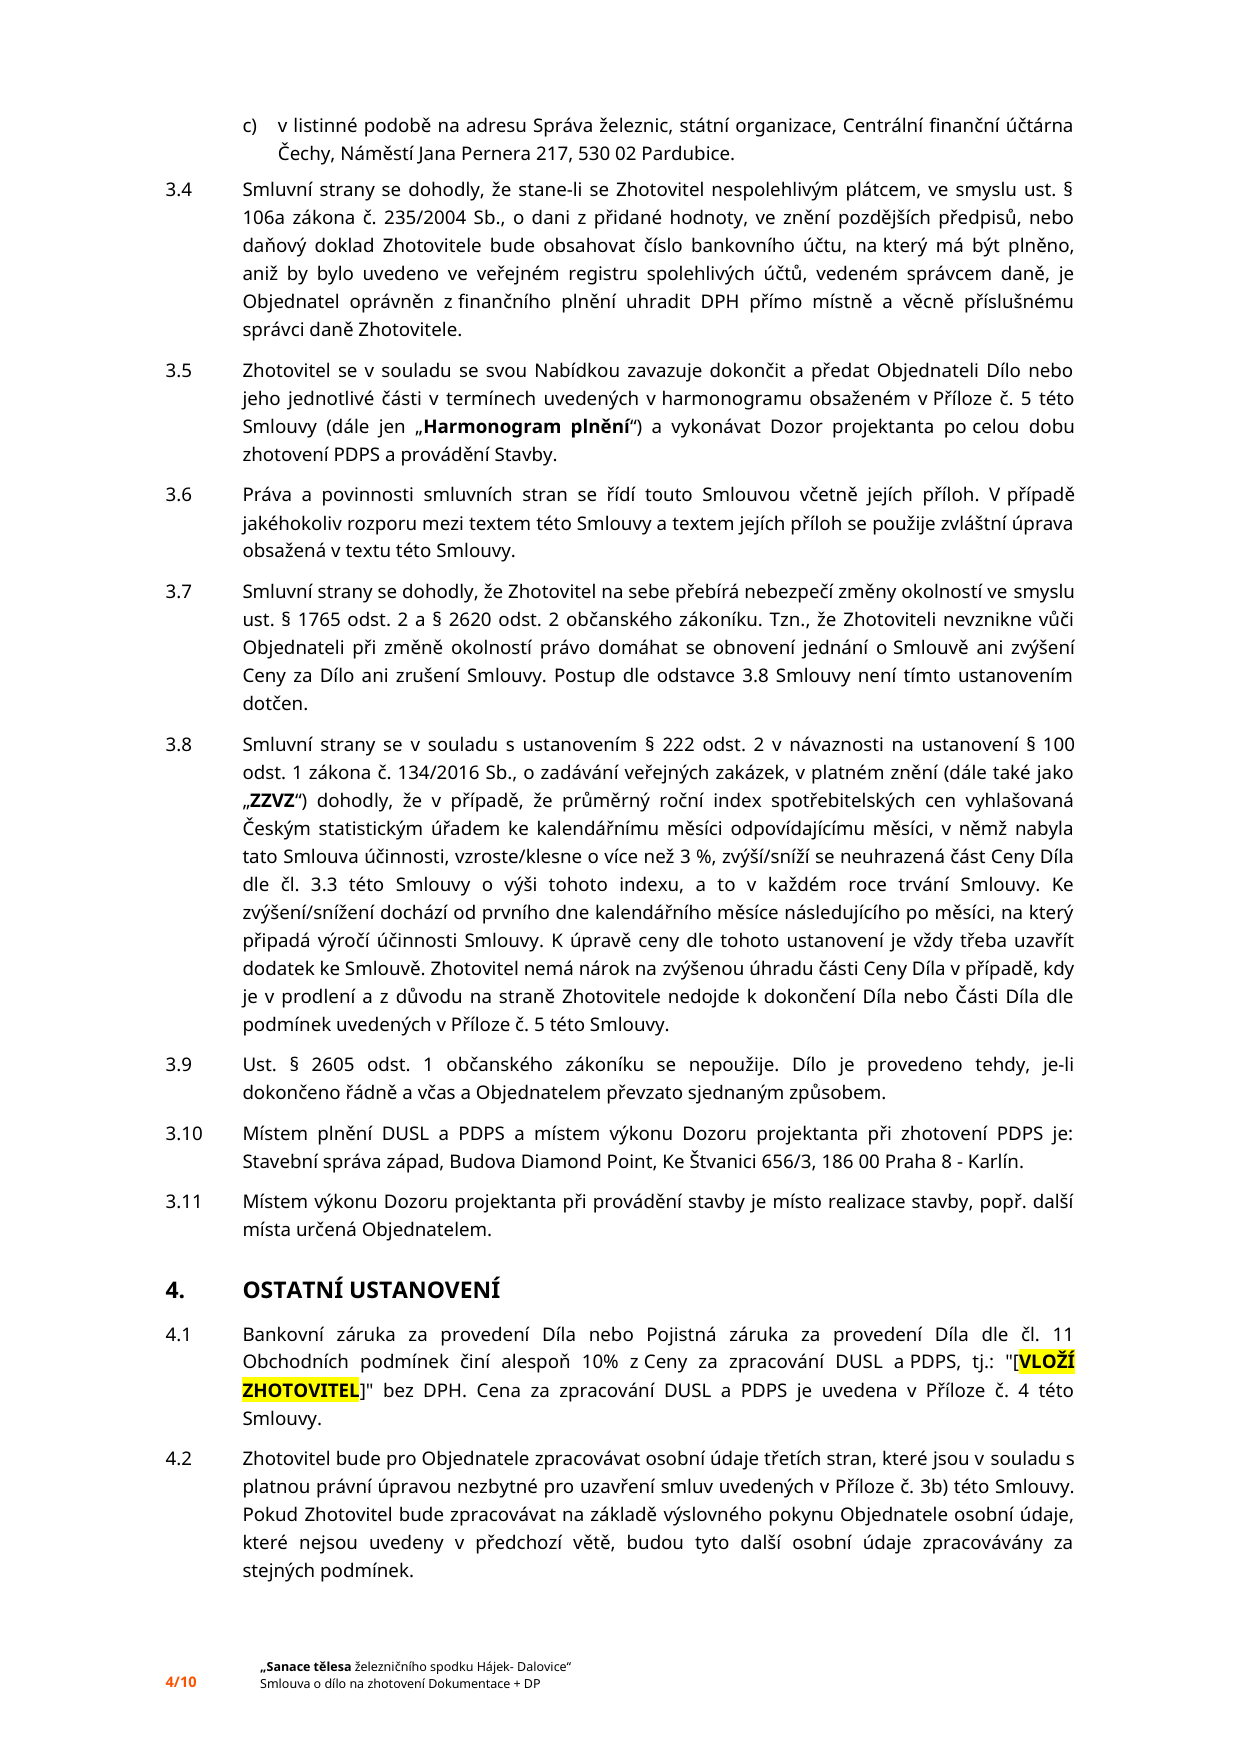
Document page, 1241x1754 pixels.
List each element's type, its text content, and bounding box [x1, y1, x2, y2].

text v listinné podobě na adresu Správa železnic, státní organizace, Centrální finanční účtárna Čechy, Náměstí Jana Pernera 217, 530 02 Pardubice. [242, 112, 1075, 166]
text Práva a povinnosti smluvních stran se řídí touto Smlouvou včetně jejích příloh. V případě jakéhokoliv rozporu mezi textem této Smlouvy a textem jejích příloh se použije zvláštní úprava obsažená v textu této Smlouvy. [165, 482, 1075, 563]
text Místem plnění DUSL a PDPS a místem výkonu Dozoru projektanta při zhotovení PDPS je: Stavební správa západ, Budova Diamond Point, Ke Štvanici 656/3, 186 00 Praha 8 - Karlín. [165, 1120, 1075, 1174]
text OSTATNÍ USTANOVENÍ [165, 1274, 1075, 1305]
text Bankovní záruka za provedení Díla nebo Pojistná záruka za provedení Díla dle čl. 11 Obchodních podmínek činí alespoň 10% z Ceny za zpracování DUSL a PDPS, tj.: "[VLOŽÍ ZHOTOVITEL]" bez DPH. Cena za zpracování DUSL a PDPS je uvedena v Příloze č. 4 této Smlouvy. [165, 1321, 1075, 1430]
text Zhotovitel se v souladu se svou Nabídkou zavazuje dokončit a předat Objednateli Dílo nebo jeho jednotlivé části v termínech uvedených v harmonogramu obsaženém v Příloze č. 5 této Smlouvy (dále jen „Harmonogram plnění“) a vykonávat Dozor projektanta po celou dobu zhotovení PDPS a provádění Stavby. [165, 357, 1075, 467]
text Místem výkonu Dozoru projektanta při provádění stavby je místo realizace stavby, popř. další místa určená Objednatelem. [165, 1189, 1075, 1242]
text Smluvní strany se dohodly, že stane-li se Zhotovitel nespolehlivým plátcem, ve smyslu ust. § 106a zákona č. 235/2004 Sb., o dani z přidané hodnoty, ve znění pozdějších předpisů, nebo daňový doklad Zhotovitele bude obsahovat číslo bankovního účtu, na který má být plněno, aniž by bylo uvedeno ve veřejném registru spolehlivých účtů, vedeném správcem daně, je Objednatel oprávněn z finančního plnění uhradit DPH přímo místně a věcně příslušnému správci daně Zhotovitele. [165, 177, 1075, 342]
text Ust. § 2605 odst. 1 občanského zákoníku se nepoužije. Dílo je provedeno tehdy, je-li dokončeno řádně a včas a Objednatelem převzato sjednaným způsobem. [165, 1052, 1075, 1105]
list Smluvní strany se v souladu s ustanovením § 222 odst. 2 v návaznosti na ustanovení § 100 odst. 1 zákona č. 134/2016 Sb., o zadávání veřejných zakázek, v platném znění (dále také jako „ZZVZ“) dohodly, že v případě, že průměrný roční index spotřebitelských cen vyhlašovaná Českým statistickým úřadem ke kalendářnímu měsíci odpovídajícímu měsíci, v němž nabyla tato Smlouva účinnosti, vzroste/klesne o více než 3 %, zvýší/sníží se neuhrazená část Ceny Díla dle čl. 3.3 této Smlouvy o výši tohoto indexu, a to v každém roce trvání Smlouvy. Ke zvýšení/snížení dochází od prvního dne kalendářního měsíce následujícího po měsíci, na který připadá výročí účinnosti Smlouvy. K úpravě ceny dle tohoto ustanovení je vždy třeba uzavřít dodatek ke Smlouvě. Zhotovitel nemá nárok na zvýšenou úhradu části Ceny Díla v případě, kdy je v prodlení a z důvodu na straně Zhotovitele nedojde k dokončení Díla nebo Části Díla dle podmínek uvedených v Příloze č. 5 této Smlouvy. [165, 731, 1075, 1037]
list Smluvní strany se dohodly, že Zhotovitel na sebe přebírá nebezpečí změny okolností ve smyslu ust. § 1765 odst. 2 a § 2620 odst. 2 občanského zákoníku. Tzn., že Zhotoviteli nevznikne vůči Objednateli při změně okolností právo domáhat se obnovení jednání o Smlouvě ani zvýšení Ceny za Dílo ani zrušení Smlouvy. Postup dle odstavce 3.8 Smlouvy není tímto ustanovením dotčen. [165, 578, 1075, 716]
text Zhotovitel bude pro Objednatele zpracovávat osobní údaje třetích stran, které jsou v souladu s platnou právní úpravou nezbytné pro uzavření smluv uvedených v Příloze č. 3b) této Smlouvy. Pokud Zhotovitel bude zpracovávat na základě výslovného pokynu Objednatele osobní údaje, které nejsou uvedeny v předchozí větě, budou tyto další osobní údaje zpracovávány za stejných podmínek. [165, 1445, 1075, 1583]
